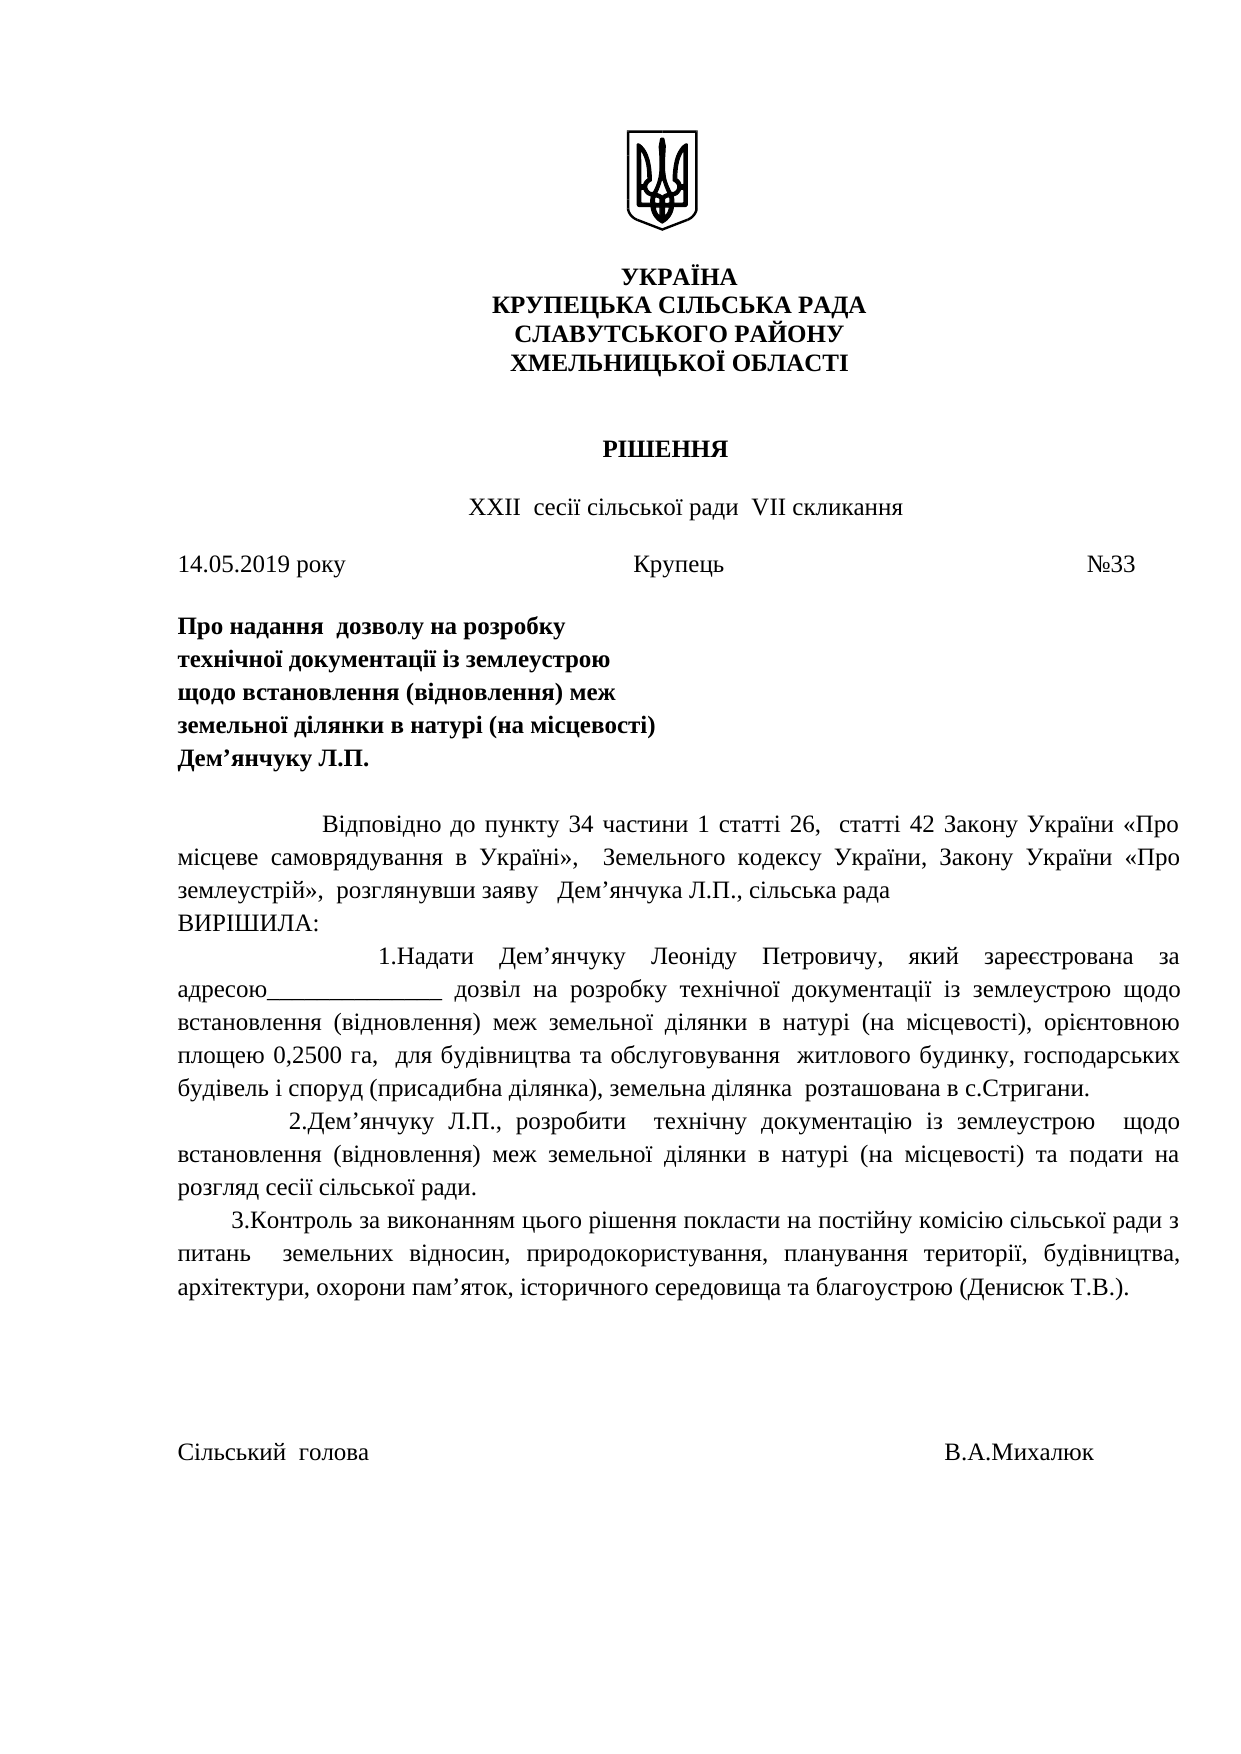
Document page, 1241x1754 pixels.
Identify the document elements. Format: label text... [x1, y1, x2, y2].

text РІШЕННЯ [177, 434, 1181, 463]
text 2.Дем’янчуку Л.П., розробити технічну документацію із землеустрою щодо встановлення (відновлення) меж земельної ділянки в натурі (на місцевості) та подати на розгляд сесії сільської ради. [177, 1106, 1181, 1201]
text щодо встановлення (відновлення) меж [177, 677, 1181, 706]
text 3.Контроль за виконанням цього рішення покласти на постійну комісію сільської ради з питань земельних відносин, природокористування, планування території, будівництва, архітектури, охорони пам’яток, історичного середовища та благоустрою (Денисюк Т.В.). [177, 1206, 1181, 1300]
text Відповідно до пункту 34 частини 1 статті 26, статті 42 Закону України «Про місцеве самоврядування в Україні», Земельного кодексу України, Закону України «Про землеустрій», розглянувши заяву Дем’янчука Л.П., сільська рада [177, 809, 1181, 904]
text ХМЕЛЬНИЦЬКОЇ ОБЛАСТІ [177, 348, 1181, 377]
text 1.Надати Дем’янчуку Леоніду Петровичу, який зареєстрована за адресою______________ дозвіл на розробку технічної документації із землеустрою щодо встановлення (відновлення) меж земельної ділянки в натурі (на місцевості), орієнтовною площею 0,2500 га, для будівництва та обслуговування житлового будинку, господарських будівель і споруд (присадибна ділянка), земельна ділянка розташована в с.Стригани. [177, 941, 1181, 1102]
text ВИРІШИЛА: [177, 908, 1181, 937]
text СЛАВУТСЬКОГО РАЙОНУ [177, 319, 1181, 348]
text КРУПЕЦЬКА СІЛЬСЬКА РАДА [177, 291, 1181, 319]
text технічної документації із землеустрою [177, 644, 1181, 673]
text земельної ділянки в натурі (на місцевості) [177, 710, 1181, 739]
text Сільський голова В.А.Михалюк [177, 1437, 1181, 1465]
text ХХІІ сесії сільської ради VІІ скликання [177, 492, 1181, 521]
text УКРАЇНА [177, 262, 1181, 291]
text 14.05.2019 року Крупець №33 [177, 549, 1181, 578]
text Про надання дозволу на розробку [177, 611, 1181, 640]
text Дем’янчуку Л.П. [177, 743, 1181, 772]
